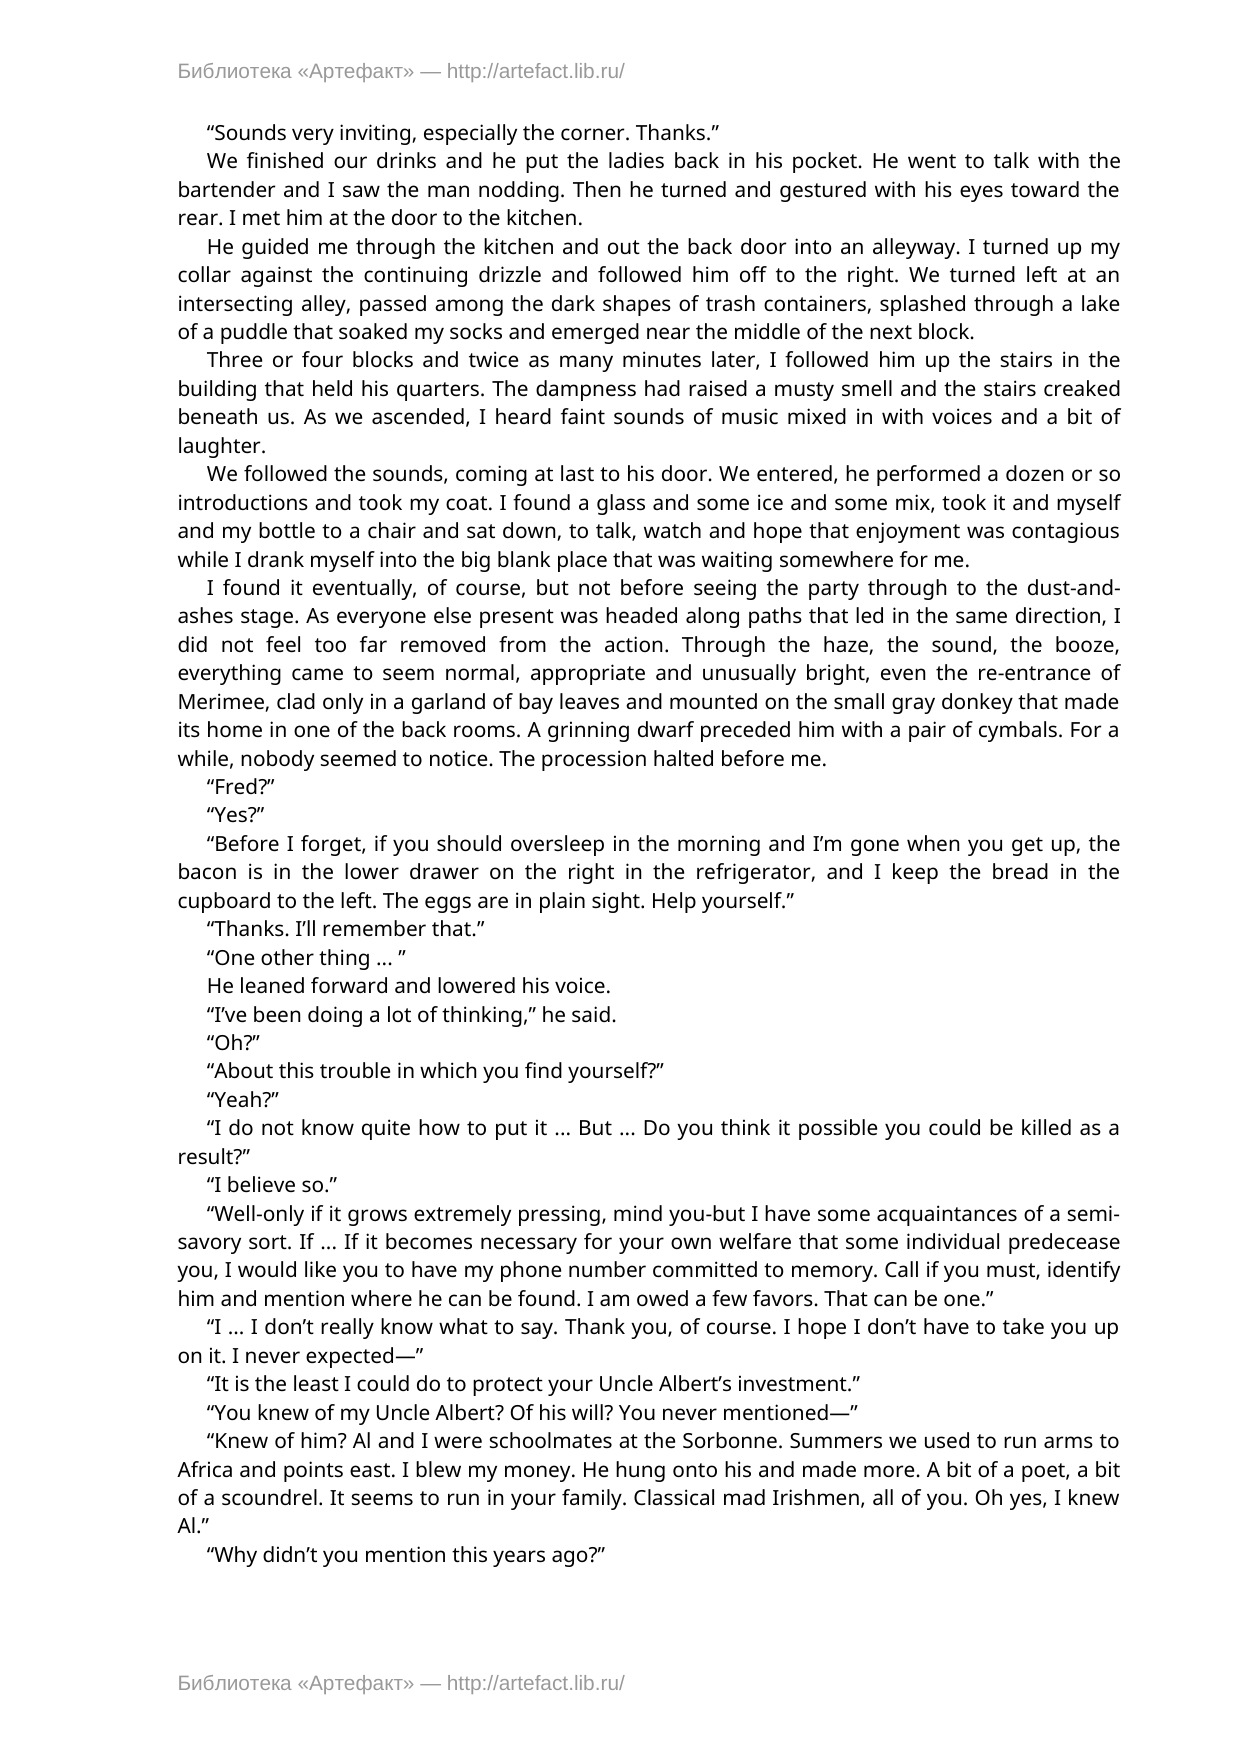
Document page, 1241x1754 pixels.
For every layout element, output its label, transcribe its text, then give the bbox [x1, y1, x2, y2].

text “You knew of my Uncle Albert? Of his will? You never mentioned—” [177, 1398, 1122, 1426]
text “Sounds very inviting, especially the corner. Thanks.” [177, 118, 1122, 147]
text “I ... I don’t really know what to say. Thank you, of course. I hope I don’t have to take you up on it. I never expected—” [177, 1312, 1122, 1369]
text He guided me through the kitchen and out the back door into an alleyway. I turned up my collar against the continuing drizzle and followed him off to the right. We turned left at an intersecting alley, passed among the dark shapes of trash containers, splashed through a lake of a puddle that soaked my socks and emerged near the middle of the next block. [177, 232, 1122, 346]
text “Yeah?” [177, 1085, 1122, 1113]
text We finished our drinks and he put the ladies back in his pocket. He went to talk with the bartender and I saw the man nodding. Then he turned and gestured with his eyes toward the rear. I met him at the door to the kitchen. [177, 147, 1122, 232]
text We followed the sounds, coming at last to his door. We entered, he performed a dozen or so introductions and took my coat. I found a glass and some ice and some mix, took it and myself and my bottle to a chair and sat down, to talk, watch and hope that enjoyment was contagious while I drank myself into the big blank place that was waiting somewhere for me. [177, 459, 1122, 573]
text “About this trouble in which you find yourself?” [177, 1057, 1122, 1085]
text He leaned forward and lowered his voice. [177, 971, 1122, 1000]
text “Fred?” [177, 772, 1122, 801]
text “Thanks. I’ll remember that.” [177, 914, 1122, 943]
text “Before I forget, if you should oversleep in the morning and I’m gone when you get up, the bacon is in the lower drawer on the right in the refrigerator, and I keep the bread in the cupboard to the left. The eggs are in plain sight. Help yourself.” [177, 829, 1122, 914]
text “Oh?” [177, 1028, 1122, 1057]
text “Why didn’t you mention this years ago?” [177, 1540, 1122, 1568]
text I found it eventually, of course, but not before seeing the party through to the dust-and-ashes stage. As everyone else present was headed along paths that led in the same direction, I did not feel too far removed from the action. Through the haze, the sound, the booze, everything came to seem normal, appropriate and unusually bright, even the re-entrance of Merimee, clad only in a garland of bay leaves and mounted on the small gray donkey that made its home in one of the back rooms. A grinning dwarf preceded him with a pair of cymbals. For a while, nobody seemed to notice. The procession halted before me. [177, 573, 1122, 772]
text Three or four blocks and twice as many minutes later, I followed him up the stairs in the building that held his quarters. The dampness had raised a musty smell and the stairs creaked beneath us. As we ascended, I heard faint sounds of music mixed in with voices and a bit of laughter. [177, 346, 1122, 459]
text “Well-only if it grows extremely pressing, mind you-but I have some acquaintances of a semi-savory sort. If ... If it becomes necessary for your own welfare that some individual predecease you, I would like you to have my phone number committed to memory. Call if you must, identify him and mention where he can be found. I am owed a few favors. That can be one.” [177, 1199, 1122, 1312]
text “Knew of him? Al and I were schoolmates at the Sorbonne. Summers we used to run arms to Africa and points east. I blew my money. He hung onto his and made more. A bit of a poet, a bit of a scoundrel. It seems to run in your family. Classical mad Irishmen, all of you. Oh yes, I knew Al.” [177, 1426, 1122, 1540]
text “One other thing ... ” [177, 943, 1122, 971]
text “I’ve been doing a lot of thinking,” he said. [177, 1000, 1122, 1028]
text “It is the least I could do to protect your Uncle Albert’s investment.” [177, 1369, 1122, 1398]
text “I believe so.” [177, 1170, 1122, 1199]
text “I do not know quite how to put it ... But ... Do you think it possible you could be killed as a result?” [177, 1113, 1122, 1170]
text “Yes?” [177, 801, 1122, 829]
